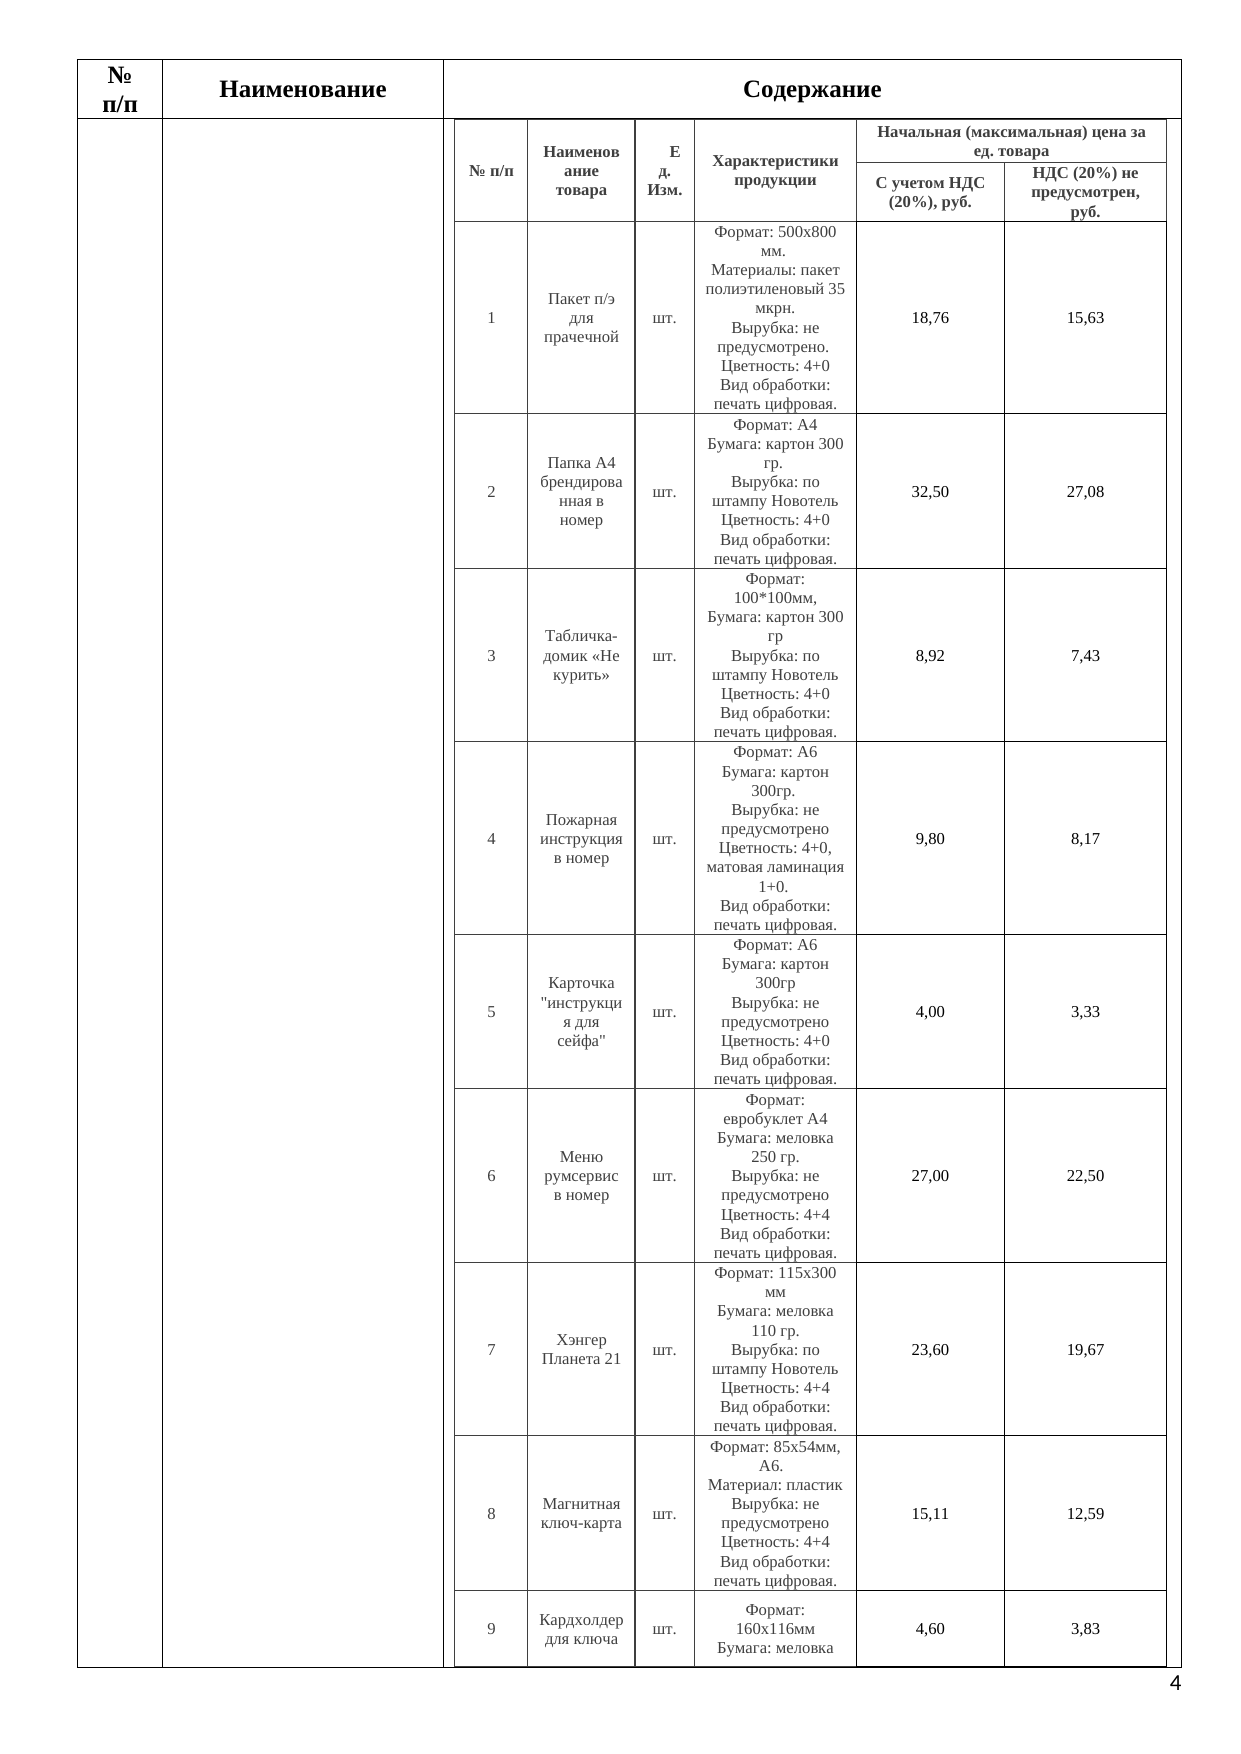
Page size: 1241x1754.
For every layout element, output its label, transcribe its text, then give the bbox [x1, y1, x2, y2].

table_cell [1005, 1436, 1166, 1590]
table_header Наименование [163, 60, 443, 118]
table_cell [78, 119, 162, 1667]
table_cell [857, 1436, 1004, 1590]
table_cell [163, 119, 443, 1667]
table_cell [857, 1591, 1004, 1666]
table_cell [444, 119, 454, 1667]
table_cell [1167, 119, 1181, 1667]
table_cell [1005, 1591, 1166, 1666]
table_header Содержание [444, 60, 1181, 118]
